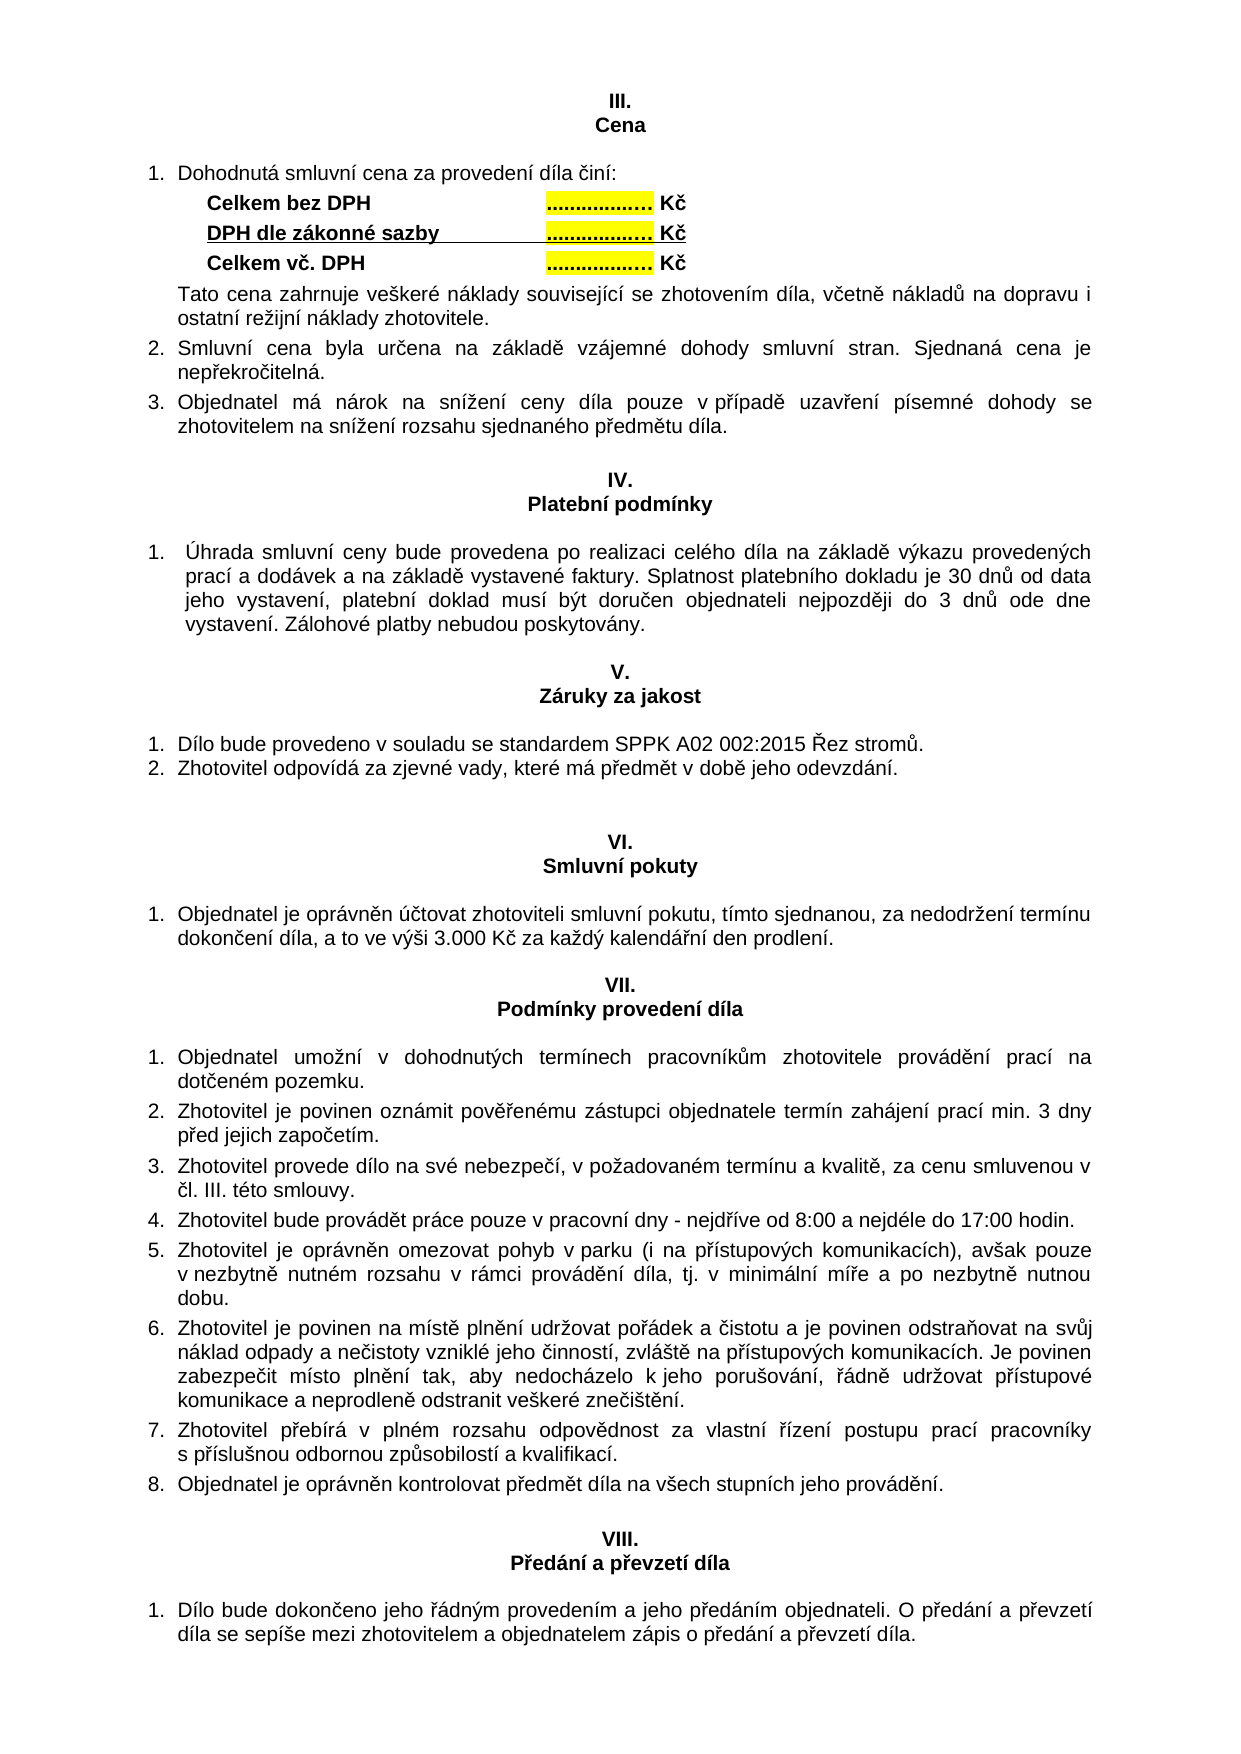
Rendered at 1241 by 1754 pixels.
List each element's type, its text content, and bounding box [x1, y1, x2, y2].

text IV. [148, 468, 1093, 492]
list Objednatel je oprávněn kontrolovat předmět díla na všech stupních jeho provádění. [148, 1472, 1093, 1496]
list Zhotovitel provede dílo na své nebezpečí, v požadovaném termínu a kvalitě, za cenu smluvenou v čl. III. této smlouvy. [148, 1153, 1093, 1201]
text VIII. [148, 1526, 1093, 1550]
list Objednatel umožní v dohodnutých termínech pracovníkům zhotovitele provádění prací na dotčeném pozemku. [148, 1045, 1093, 1093]
text Smluvní pokuty [148, 853, 1093, 877]
list Dohodnutá smluvní cena za provedení díla činí: [148, 161, 1093, 184]
list Úhrada smluvní ceny bude provedena po realizaci celého díla na základě výkazu provedených prací a dodávek a na základě vystavené faktury. Splatnost platebního dokladu je 30 dnů od data jeho vystavení, platební doklad musí být doručen objednateli nejpozději do 3 dnů ode dne vystavení. Zálohové platby nebudou poskytovány. [148, 540, 1093, 636]
list Zhotovitel přebírá v plném rozsahu odpovědnost za vlastní řízení postupu prací pracovníky s příslušnou odbornou způsobilostí a kvalifikací. [148, 1418, 1093, 1466]
text Záruky za jakost [148, 683, 1093, 707]
list Zhotovitel odpovídá za zjevné vady, které má předmět v době jeho odevzdání. [148, 755, 1093, 779]
list Dílo bude dokončeno jeho řádným provedením a jeho předáním objednateli. O předání a převzetí díla se sepíše mezi zhotovitelem a objednatelem zápis o předání a převzetí díla. [148, 1598, 1093, 1646]
text DPH dle zákonné sazby ...............… Kč [207, 221, 546, 242]
list Objednatel má nárok na snížení ceny díla pouze v případě uzavření písemné dohody se zhotovitelem na snížení rozsahu sjednaného předmětu díla. [148, 390, 1093, 438]
text Celkem bez DPH ...............… Kč [207, 191, 546, 215]
list Dílo bude provedeno v souladu se standardem SPPK A02 002:2015 Řez stromů. [148, 731, 1093, 755]
list Objednatel je oprávněn účtovat zhotoviteli smluvní pokutu, tímto sjednanou, za nedodržení termínu dokončení díla, a to ve výši 3.000 Kč za každý kalendářní den prodlení. [148, 901, 1093, 949]
text VI. [148, 829, 1093, 853]
list Smluvní cena byla určena na základě vzájemné dohody smluvní stran. Sjednaná cena je nepřekročitelná. [148, 336, 1093, 383]
text V. [148, 659, 1093, 683]
text VII. [148, 973, 1093, 997]
list Zhotovitel je povinen na místě plnění udržovat pořádek a čistotu a je povinen odstraňovat na svůj náklad odpady a nečistoty vzniklé jeho činností, zvláště na přístupových komunikacích. Je povinen zabezpečit místo plnění tak, aby nedocházelo k jeho porušování, řádně udržovat přístupové komunikace a neprodleně odstranit veškeré znečištění. [148, 1316, 1093, 1412]
text Tato cena zahrnuje veškeré náklady související se zhotovením díla, včetně nákladů na dopravu i ostatní režijní náklady zhotovitele. [177, 281, 1093, 329]
text Cena [148, 113, 1093, 137]
text Celkem vč. DPH ...............… Kč [207, 251, 546, 275]
text Celkem bez DPH ...............… Kč [654, 191, 1093, 215]
list Zhotovitel je povinen oznámit pověřenému zástupci objednatele termín zahájení prací min. 3 dny před jejich započetím. [148, 1099, 1093, 1147]
list Zhotovitel bude provádět práce pouze v pracovní dny - nejdříve od 8:00 a nejdéle do 17:00 hodin. [148, 1208, 1093, 1232]
text III. [148, 89, 1093, 113]
list Zhotovitel je oprávněn omezovat pohyb v parku (i na přístupových komunikacích), avšak pouze v nezbytně nutném rozsahu v rámci provádění díla, tj. v minimální míře a po nezbytně nutnou dobu. [148, 1238, 1093, 1310]
text Celkem vč. DPH ...............… Kč [654, 251, 1093, 275]
text Platební podmínky [148, 492, 1093, 516]
text Podmínky provedení díla [148, 997, 1093, 1021]
text DPH dle zákonné sazby ...............… Kč [654, 221, 1093, 245]
text Předání a převzetí díla [148, 1550, 1093, 1574]
